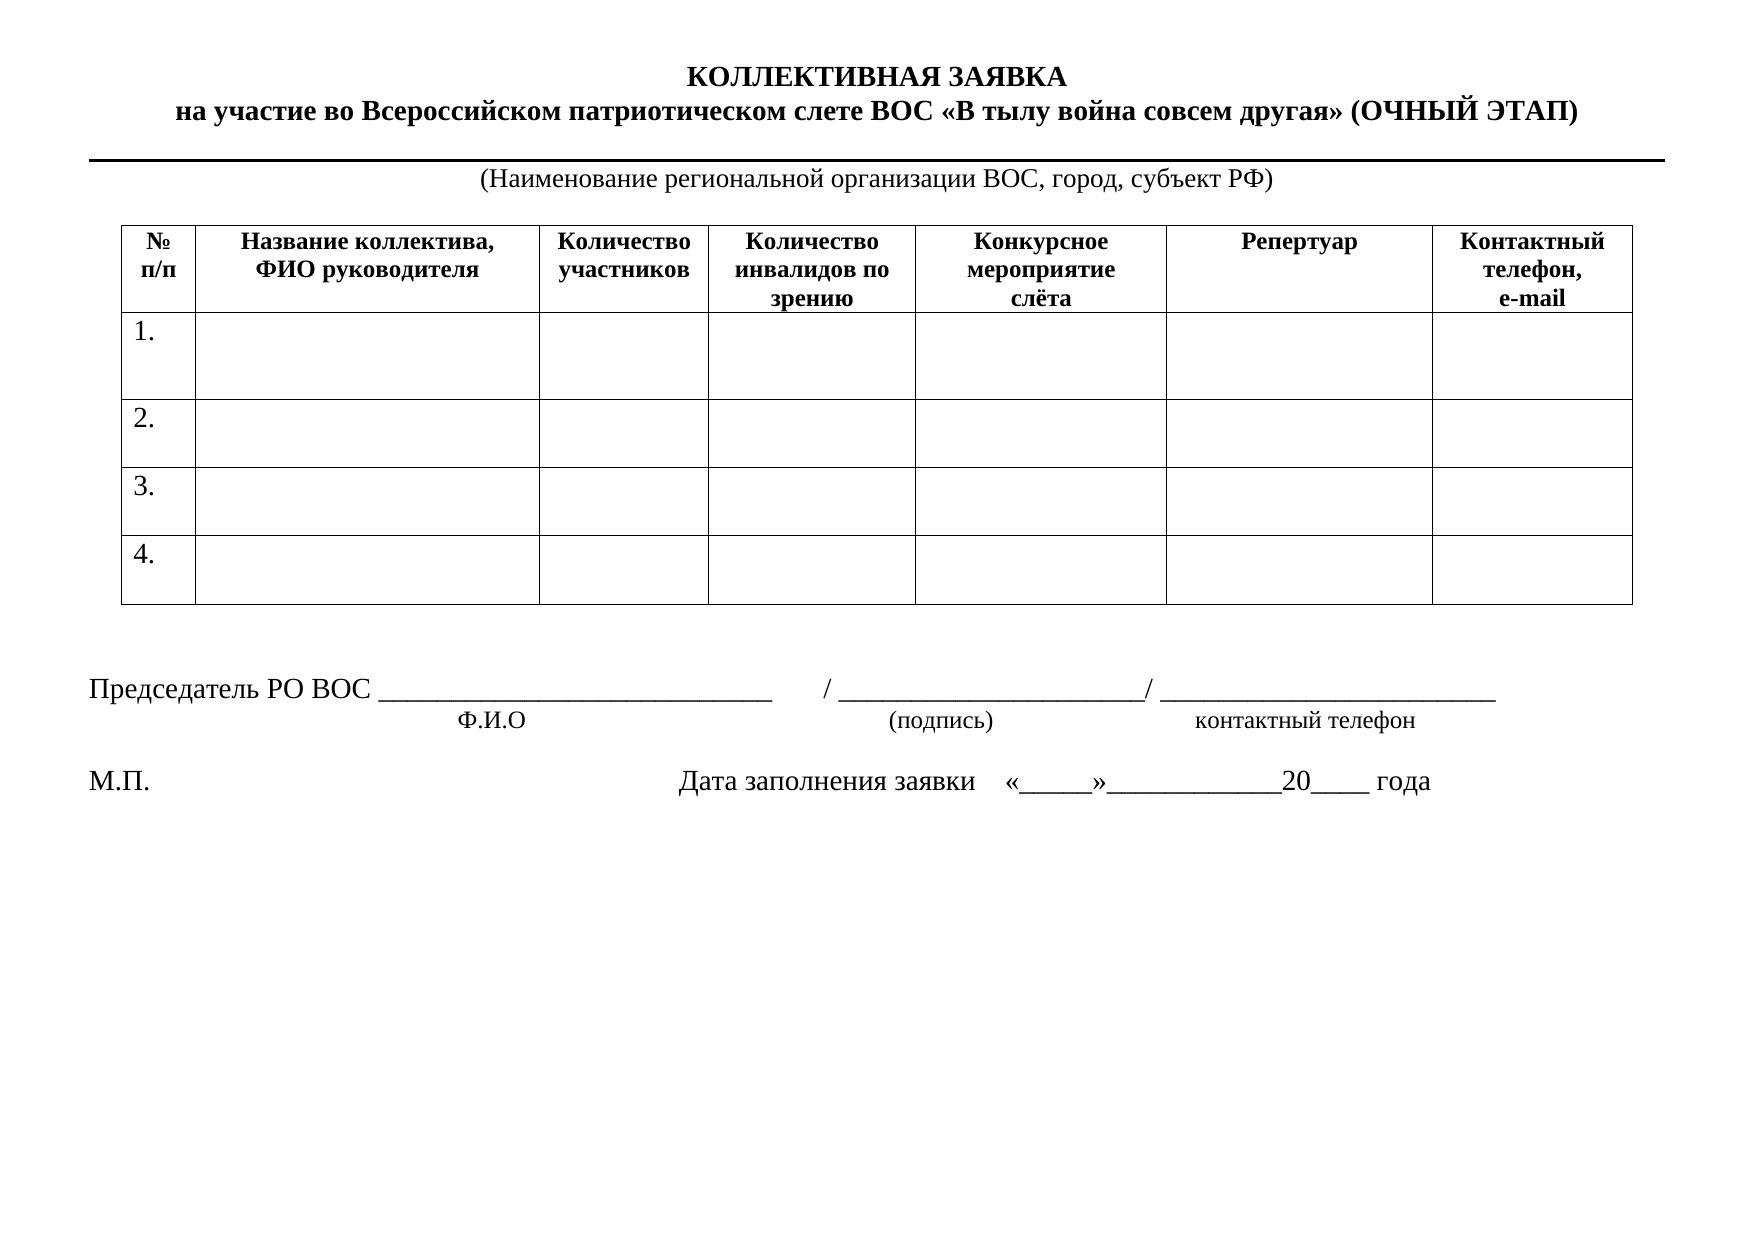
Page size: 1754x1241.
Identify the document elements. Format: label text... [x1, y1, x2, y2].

table_cell [196, 400, 539, 467]
table_header Репертуар [1167, 226, 1432, 312]
table_cell [540, 313, 708, 399]
table_cell [196, 313, 539, 399]
table_cell [916, 468, 1166, 535]
text (Наименование региональной организации ВОС, город, субъект РФ) [89, 162, 1665, 194]
table_cell [709, 313, 915, 399]
text Ф.И.О (подпись) контактный телефон [384, 705, 1665, 734]
text КОЛЛЕКТИВНАЯ ЗАЯВКА [89, 59, 1665, 93]
table_cell 2. [122, 400, 195, 467]
table_cell [1167, 400, 1432, 467]
table_cell [196, 468, 539, 535]
table_cell [709, 468, 915, 535]
text Председатель РО ВОС ___________________________ / _____________________/ _______________________ [89, 672, 1665, 705]
table_header Контактный телефон, e-mail [1433, 226, 1632, 312]
table_cell [1433, 400, 1632, 467]
table_cell [196, 536, 539, 603]
table_header Название коллектива, ФИО руководителя [196, 226, 539, 312]
table_cell [1433, 313, 1632, 399]
table_cell [1167, 468, 1432, 535]
table_cell [540, 468, 708, 535]
table_cell [916, 400, 1166, 467]
table_cell [540, 400, 708, 467]
table_cell 1. [122, 313, 195, 399]
table_cell [1167, 313, 1432, 399]
table_cell 3. [122, 468, 195, 535]
table_cell [916, 536, 1166, 603]
text М.П. Дата заполнения заявки «_____»____________20____ года [89, 763, 1665, 796]
table_header Количество инвалидов по зрению [709, 226, 915, 312]
table_cell [540, 536, 708, 603]
table_cell [709, 536, 915, 603]
table_header Конкурсное мероприятие слёта [916, 226, 1166, 312]
table_header № п/п [122, 226, 195, 312]
table_cell [709, 400, 915, 467]
text на участие во Всероссийском патриотическом слете ВОС «В тылу война совсем другая» (ОЧНЫЙ ЭТАП) [89, 93, 1665, 126]
table_cell [1433, 536, 1632, 603]
table_cell [1167, 536, 1432, 603]
table_header Количество участников [540, 226, 708, 312]
table_cell [1433, 468, 1632, 535]
table_cell [916, 313, 1166, 399]
table_cell 4. [122, 536, 195, 603]
